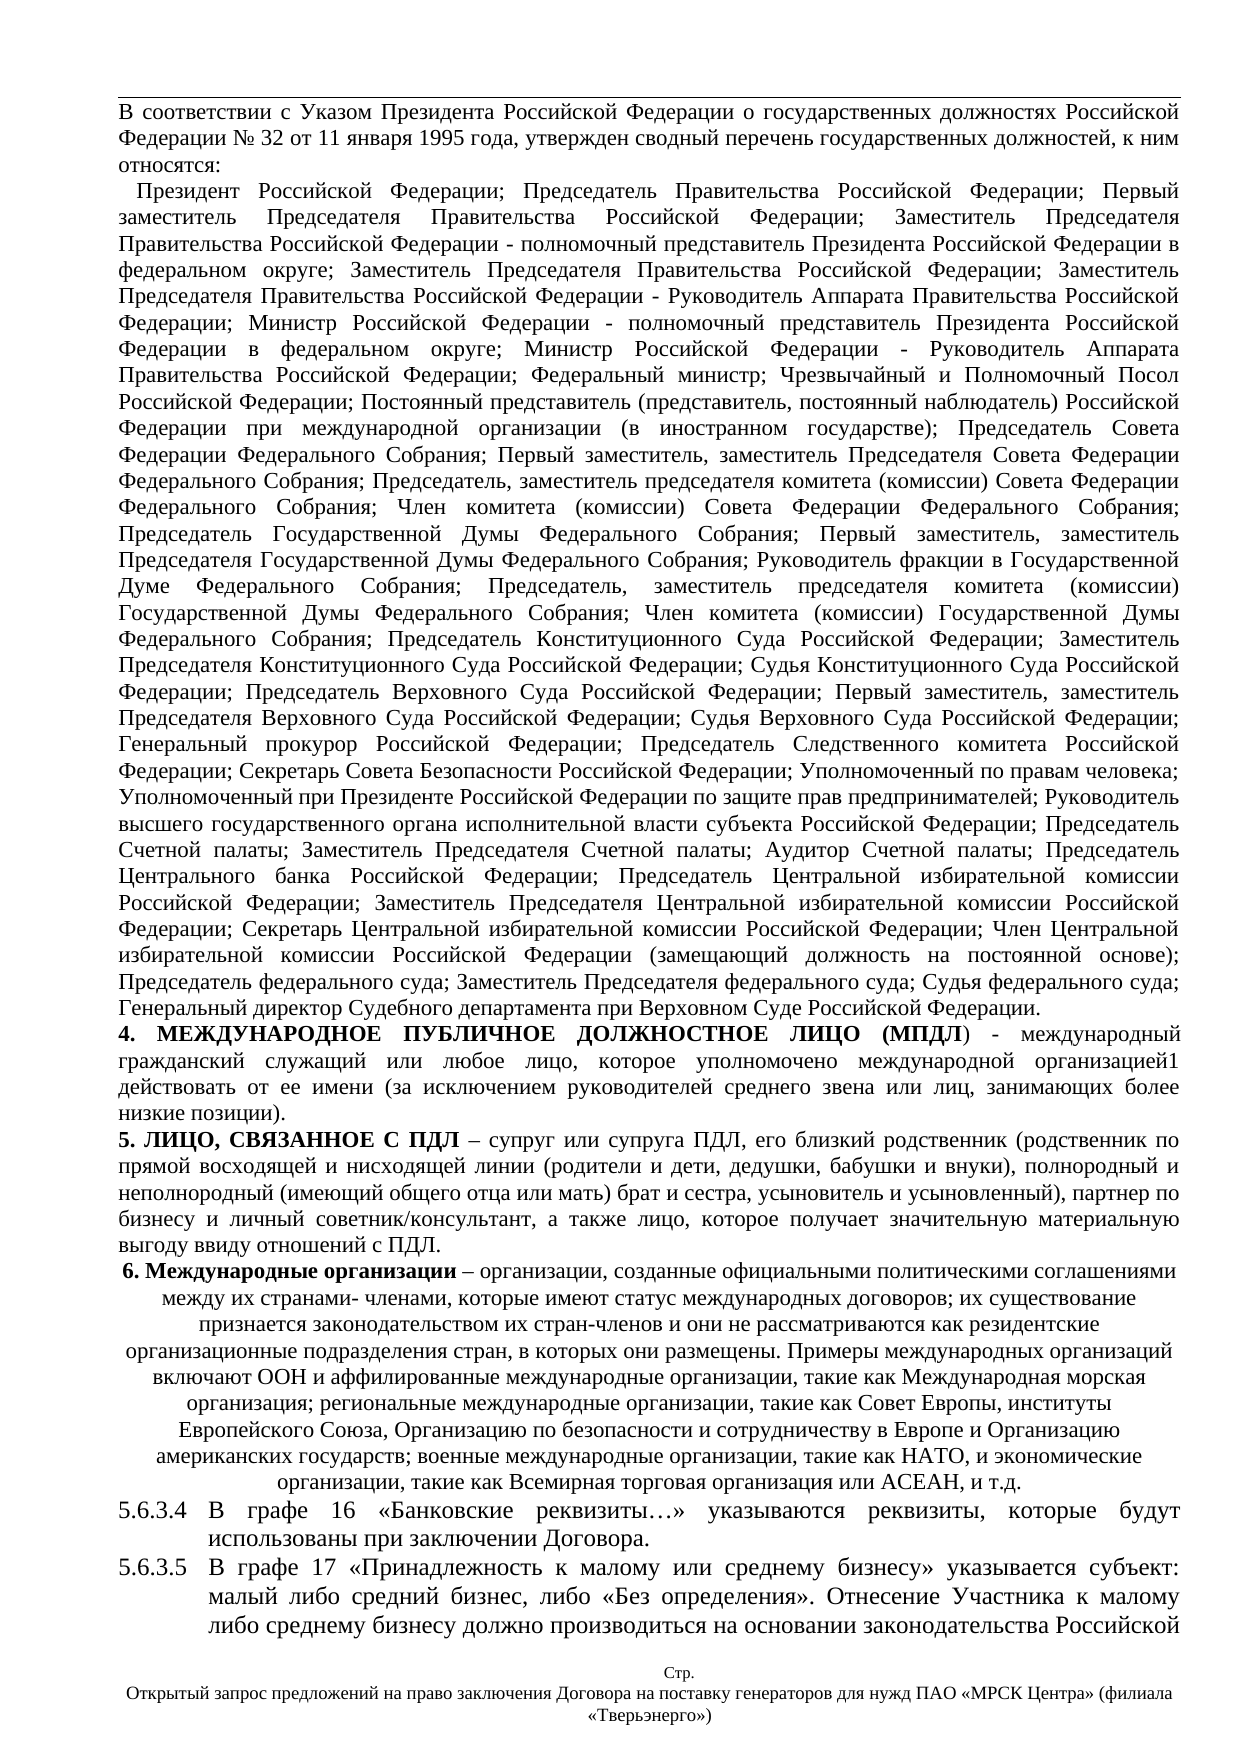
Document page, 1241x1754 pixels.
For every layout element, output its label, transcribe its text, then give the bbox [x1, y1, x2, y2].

text 5. ЛИЦО, СВЯЗАННОЕ С ПДЛ – супруг или супруга ПДЛ, его близкий родственник (родственник по прямой восходящей и нисходящей линии (родители и дети, дедушки, бабушки и внуки), полнородный и неполнородный (имеющий общего отца или мать) брат и сестра, усыновитель и усыновленный), партнер по бизнесу и личный советник/консультант, а также лицо, которое получает значительную материальную выгоду ввиду отношений с ПДЛ. [118, 1126, 1181, 1258]
text Президент Российской Федерации; Председатель Правительства Российской Федерации; Первый заместитель Председателя Правительства Российской Федерации; Заместитель Председателя Правительства Российской Федерации - полномочный представитель Президента Российской Федерации в федеральном округе; Заместитель Председателя Правительства Российской Федерации; Заместитель Председателя Правительства Российской Федерации - Руководитель Аппарата Правительства Российской Федерации; Министр Российской Федерации - полномочный представитель Президента Российской Федерации в федеральном округе; Министр Российской Федерации - Руководитель Аппарата Правительства Российской Федерации; Федеральный министр; Чрезвычайный и Полномочный Посол Российской Федерации; Постоянный представитель (представитель, постоянный наблюдатель) Российской Федерации при международной организации (в иностранном государстве); Председатель Совета Федерации Федерального Собрания; Первый заместитель, заместитель Председателя Совета Федерации Федерального Собрания; Председатель, заместитель председателя комитета (комиссии) Совета Федерации Федерального Собрания; Член комитета (комиссии) Совета Федерации Федерального Собрания; Председатель Государственной Думы Федерального Собрания; Первый заместитель, заместитель Председателя Государственной Думы Федерального Собрания; Руководитель фракции в Государственной Думе Федерального Собрания; Председатель, заместитель председателя комитета (комиссии) Государственной Думы Федерального Собрания; Член комитета (комиссии) Государственной Думы Федерального Собрания; Председатель Конституционного Суда Российской Федерации; Заместитель Председателя Конституционного Суда Российской Федерации; Судья Конституционного Суда Российской Федерации; Председатель Верховного Суда Российской Федерации; Первый заместитель, заместитель Председателя Верховного Суда Российской Федерации; Судья Верховного Суда Российской Федерации; Генеральный прокурор Российской Федерации; Председатель Следственного комитета Российской Федерации; Секретарь Совета Безопасности Российской Федерации; Уполномоченный по правам человека; Уполномоченный при Президенте Российской Федерации по защите прав предпринимателей; Руководитель высшего государственного органа исполнительной власти субъекта Российской Федерации; Председатель Счетной палаты; Заместитель Председателя Счетной палаты; Аудитор Счетной палаты; Председатель Центрального банка Российской Федерации; Председатель Центральной избирательной комиссии Российской Федерации; Заместитель Председателя Центральной избирательной комиссии Российской Федерации; Секретарь Центральной избирательной комиссии Российской Федерации; Член Центральной избирательной комиссии Российской Федерации (замещающий должность на постоянной основе); Председатель федерального суда; Заместитель Председателя федерального суда; Судья федерального суда; Генеральный директор Судебного департамента при Верховном Суде Российской Федерации. [118, 177, 1181, 1020]
list В графе 16 «Банковские реквизиты…» указываются реквизиты, которые будут использованы при заключении Договора. [118, 1495, 1181, 1552]
text В соответствии с Указом Президента Российской Федерации о государственных должностях Российской Федерации № 32 от 11 января 1995 года, утвержден сводный перечень государственных должностей, к ним относятся: [118, 98, 1181, 177]
list 6. Международные организации – организации, созданные официальными политическими соглашениями между их странами- членами, которые имеют статус международных договоров; их существование признается законодательством их стран-членов и они не рассматриваются как резидентские организационные подразделения стран, в которых они размещены. Примеры международных организаций включают ООН и аффилированные международные организации, такие как Международная морская организация; региональные международные организации, такие как Совет Европы, институты Европейского Союза, Организацию по безопасности и сотрудничеству в Европе и Организацию американских государств; военные международные организации, такие как НАТО, и экономические организации, такие как Всемирная торговая организация или АСЕАН, и т.д. [118, 1258, 1181, 1495]
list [118, 1552, 1181, 1638]
text 4. МЕЖДУНАРОДНОЕ ПУБЛИЧНОЕ ДОЛЖНОСТНОЕ ЛИЦО (МПДЛ) - международный гражданский служащий или любое лицо, которое уполномочено международной организацией1 действовать от ее имени (за исключением руководителей среднего звена или лиц, занимающих более низкие позиции). [118, 1020, 1181, 1126]
